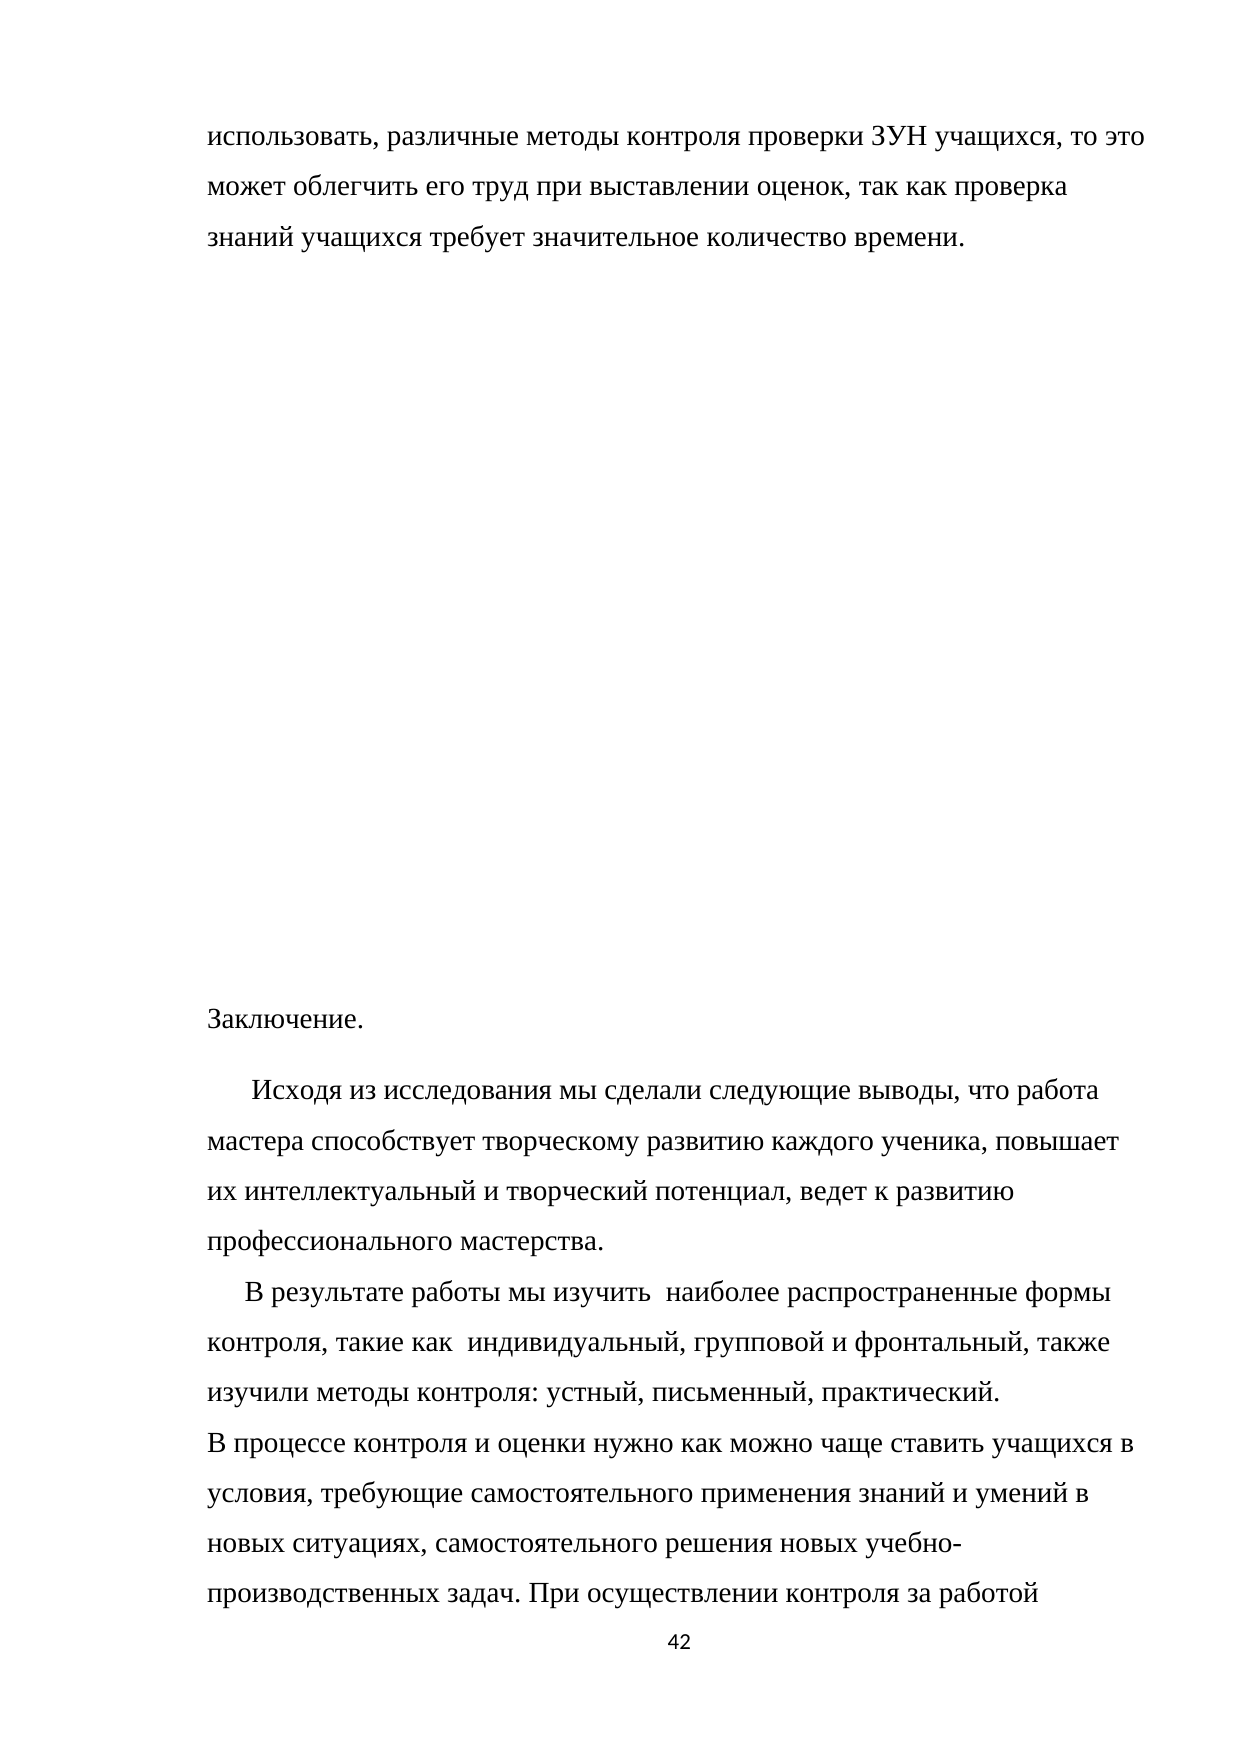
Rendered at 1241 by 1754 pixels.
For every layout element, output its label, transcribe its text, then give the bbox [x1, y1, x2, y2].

text Заключение. [207, 1001, 1152, 1035]
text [207, 1274, 1152, 1609]
text Исходя из исследования мы сделали следующие выводы, что работа мастера способствует творческому развитию каждого ученика, повышает их интеллектуальный и творческий потенциал, ведет к развитию профессионального мастерства. [207, 1072, 1152, 1257]
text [207, 118, 1152, 252]
